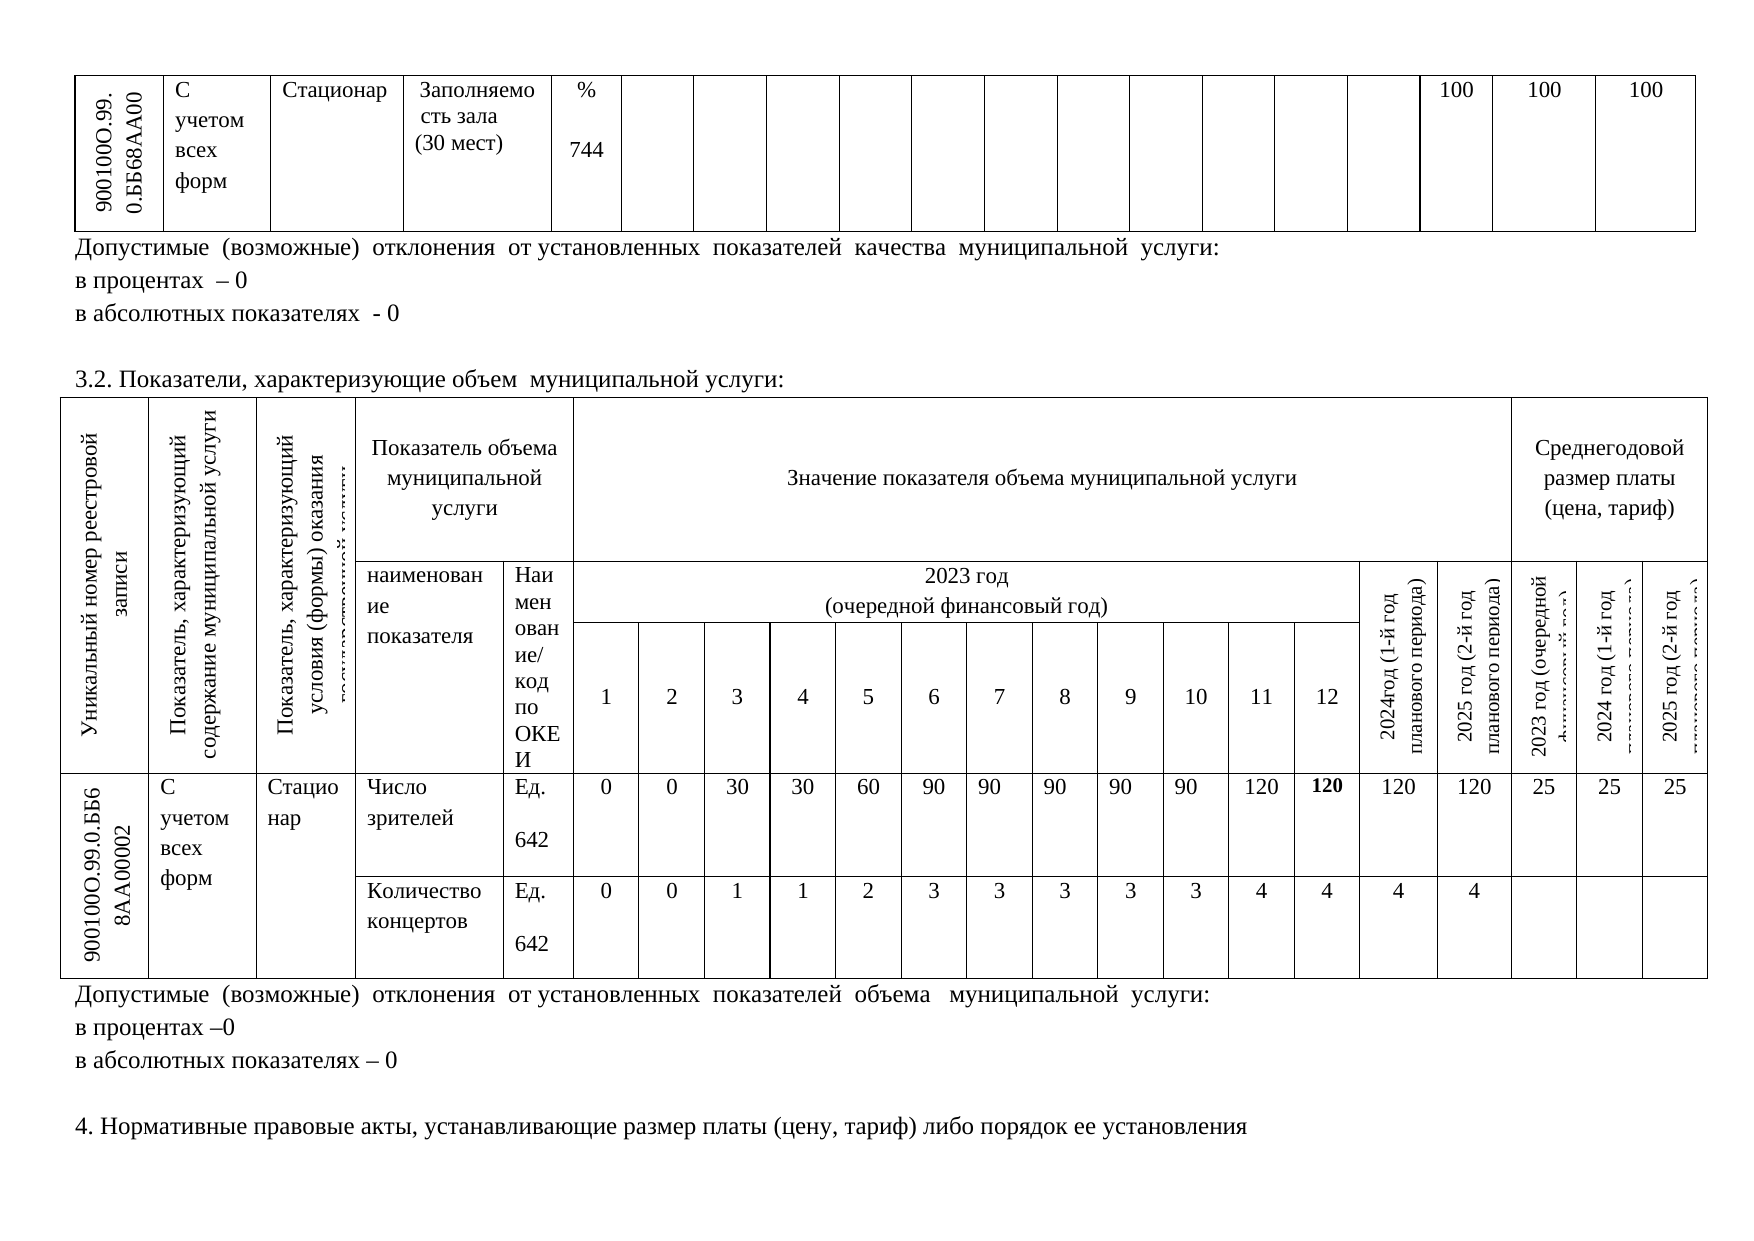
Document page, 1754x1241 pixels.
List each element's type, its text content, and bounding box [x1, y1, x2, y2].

table_cell [1512, 877, 1576, 978]
table_cell С учетом всех форм [149, 774, 256, 978]
table_cell 4 [771, 623, 835, 772]
table_cell 2025 год (2-й год планового периода) [1643, 562, 1707, 772]
table_cell Число зрителей [356, 774, 503, 876]
table_cell 120 [1360, 774, 1437, 876]
table_cell [622, 76, 693, 231]
table_cell 3 [967, 877, 1032, 978]
table_cell 3 [1033, 877, 1097, 978]
text Допустимые (возможные) отклонения от установленных показателей объема муниципальной услуги: [75, 979, 1679, 1008]
table_cell 3 [902, 877, 966, 978]
table_cell [694, 76, 766, 231]
table_cell 900100О.99.0.ББ68АА00002 [76, 76, 163, 231]
table_cell 8 [1033, 623, 1097, 772]
table_cell [1130, 76, 1202, 231]
text в процентах – 0 [75, 265, 1679, 293]
table_cell 3 [1098, 877, 1163, 978]
table_cell 30 [705, 774, 769, 876]
table_cell 90 [1164, 774, 1228, 876]
table_cell 90 [967, 774, 1032, 876]
table_cell [1643, 877, 1707, 978]
table_cell 4 [1295, 877, 1359, 978]
table_cell 900100О.99.0.ББ68АА00002 [61, 774, 148, 978]
table_cell Стационар [257, 774, 355, 978]
text 4. Нормативные правовые акты, устанавливающие размер платы (цену, тариф) либо порядок ее установления [75, 1111, 1679, 1140]
table_cell 90 [1098, 774, 1163, 876]
table_cell 2023 год (очередной финансовый год) [574, 562, 1359, 622]
table_cell 3 [705, 623, 769, 772]
table_cell 5 [836, 623, 901, 772]
table_cell 3 [1164, 877, 1228, 978]
table_cell 25 [1643, 774, 1707, 876]
table_cell 120 [1229, 774, 1294, 876]
table_cell 100 [1421, 76, 1492, 231]
table_cell [840, 76, 911, 231]
table_header Показатель объема муниципальной услуги [356, 398, 573, 561]
table_cell 0 [639, 877, 704, 978]
text в процентах –0 [75, 1012, 1679, 1041]
table_cell 6 [902, 623, 966, 772]
table_cell 2 [639, 623, 704, 772]
table_cell 0 [639, 774, 704, 876]
table_cell [985, 76, 1057, 231]
table_cell 1 [705, 877, 769, 978]
table_cell 100 [1596, 76, 1695, 231]
table_cell 0 [574, 774, 638, 876]
table_header Уникальный номер реестровой записи [61, 398, 148, 772]
table_cell 2024 год (1-й год планового периода) [1577, 562, 1642, 772]
table_cell 4 [1438, 877, 1511, 978]
table_header Среднегодовой размер платы (цена, тариф) [1512, 398, 1707, 561]
text 3.2. Показатели, характеризующие объем муниципальной услуги: [75, 364, 1679, 392]
table_cell 2024год (1-й год планового периода) [1360, 562, 1437, 772]
table_cell [1275, 76, 1347, 231]
table_cell 90 [902, 774, 966, 876]
table_cell [767, 76, 839, 231]
table_cell наименование показателя [356, 562, 503, 772]
table_cell 1 [771, 877, 835, 978]
table_cell [1577, 877, 1642, 978]
table_cell 2025 год (2-й год планового периода) [1438, 562, 1511, 772]
table_cell 90 [1033, 774, 1097, 876]
table_cell 100 [1493, 76, 1595, 231]
table_cell Стационар [271, 76, 403, 231]
table_cell 30 [771, 774, 835, 876]
table_cell Заполняемость зала (30 мест) [404, 76, 551, 231]
table_header Значение показателя объема муниципальной услуги [574, 398, 1511, 561]
table_cell 2 [836, 877, 901, 978]
table_cell [1058, 76, 1129, 231]
table_cell Ед. 642 [504, 774, 573, 876]
table_cell 120 [1438, 774, 1511, 876]
text Допустимые (возможные) отклонения от установленных показателей качества муниципальной услуги: [75, 232, 1679, 260]
table_cell % 744 [552, 76, 621, 231]
text в абсолютных показателях - 0 [75, 298, 1679, 326]
table_cell [1203, 76, 1274, 231]
table_cell 4 [1229, 877, 1294, 978]
text в абсолютных показателях – 0 [75, 1045, 1679, 1074]
table_cell 1 [574, 623, 638, 772]
table_cell С учетом всех форм [164, 76, 270, 231]
table_header Показатель, характеризующий содержание муниципальной услуги [149, 398, 256, 772]
table_cell 25 [1512, 774, 1576, 876]
table_cell [912, 76, 984, 231]
table_cell 120 [1295, 774, 1359, 876]
table_cell 60 [836, 774, 901, 876]
table_cell 25 [1577, 774, 1642, 876]
table_cell 0 [574, 877, 638, 978]
table_cell Наименование/код по ОКЕИ [504, 562, 573, 772]
table_cell Количество концертов [356, 877, 503, 978]
table_cell 7 [967, 623, 1032, 772]
table_header Показатель, характеризующий условия (формы) оказания государственной услуги [257, 398, 355, 772]
table_cell 4 [1360, 877, 1437, 978]
table_cell 2023 год (очередной финансовый год) [1512, 562, 1576, 772]
table_cell 10 [1164, 623, 1228, 772]
table_cell [1348, 76, 1419, 231]
table_cell 11 [1229, 623, 1294, 772]
table_cell 12 [1295, 623, 1359, 772]
table_cell Ед. 642 [504, 877, 573, 978]
table_cell 9 [1098, 623, 1163, 772]
